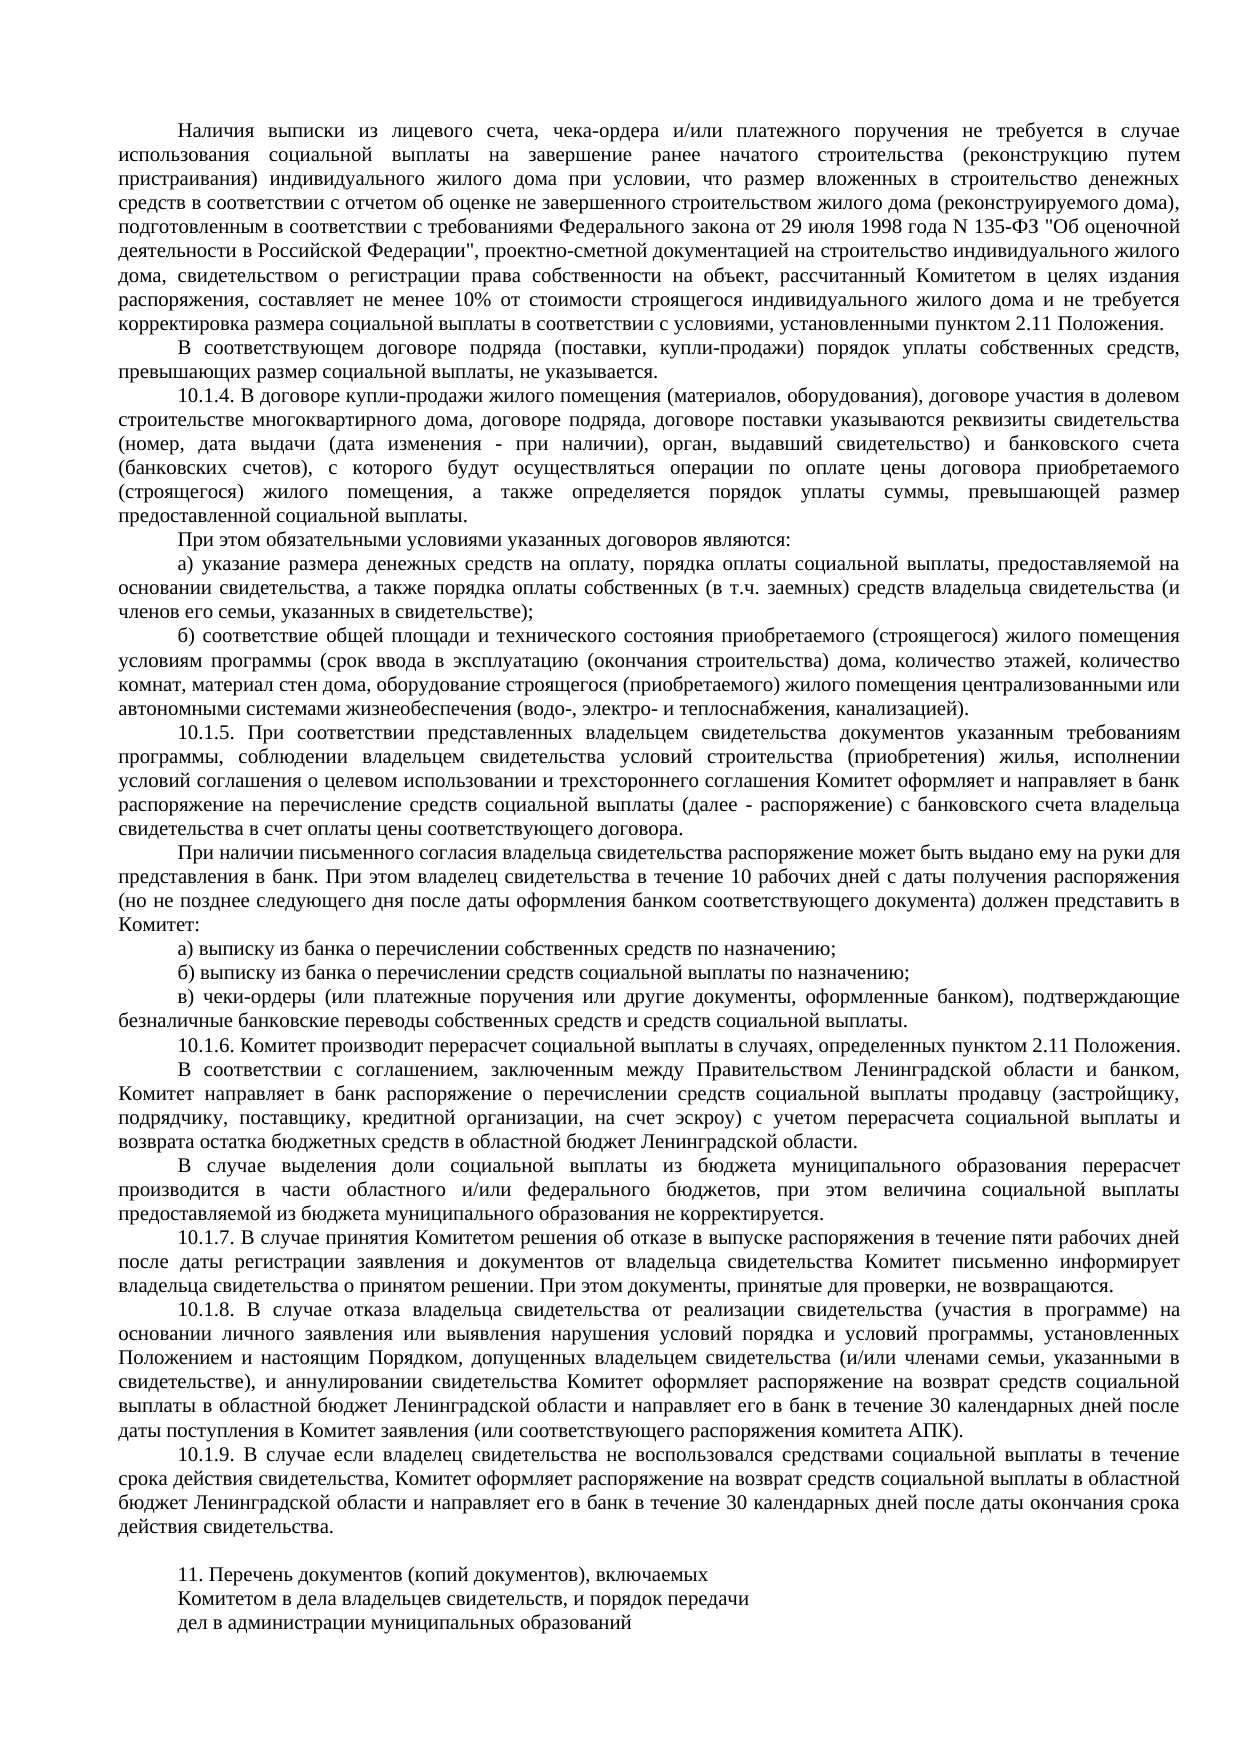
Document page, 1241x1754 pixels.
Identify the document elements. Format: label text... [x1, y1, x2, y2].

text а) указание размера денежных средств на оплату, порядка оплаты социальной выплаты, предоставляемой на основании свидетельства, а также порядка оплаты собственных (в т.ч. заемных) средств владельца свидетельства (и членов его семьи, указанных в свидетельстве); [118, 551, 1181, 623]
text 10.1.5. При соответствии представленных владельцем свидетельства документов указанным требованиям программы, соблюдении владельцем свидетельства условий строительства (приобретения) жилья, исполнении условий соглашения о целевом использовании и трехстороннего соглашения Комитет оформляет и направляет в банк распоряжение на перечисление средств социальной выплаты (далее - распоряжение) с банковского счета владельца свидетельства в счет оплаты цены соответствующего договора. [118, 720, 1181, 840]
text б) выписку из банка о перечислении средств социальной выплаты по назначению; [118, 960, 1181, 984]
text Наличия выписки из лицевого счета, чека-ордера и/или платежного поручения не требуется в случае использования социальной выплаты на завершение ранее начатого строительства (реконструкцию путем пристраивания) индивидуального жилого дома при условии, что размер вложенных в строительство денежных средств в соответствии с отчетом об оценке не завершенного строительством жилого дома (реконструируемого дома), подготовленным в соответствии с требованиями Федерального закона от 29 июля 1998 года N 135-ФЗ "Об оценочной деятельности в Российской Федерации", проектно-сметной документацией на строительство индивидуального жилого дома, свидетельством о регистрации права собственности на объект, рассчитанный Комитетом в целях издания распоряжения, составляет не менее 10% от стоимости строящегося индивидуального жилого дома и не требуется корректировка размера социальной выплаты в соответствии с условиями, установленными пунктом 2.11 Положения. [118, 118, 1181, 335]
text 10.1.8. В случае отказа владельца свидетельства от реализации свидетельства (участия в программе) на основании личного заявления или выявления нарушения условий порядка и условий программы, установленных Положением и настоящим Порядком, допущенных владельцем свидетельства (и/или членами семьи, указанными в свидетельстве), и аннулировании свидетельства Комитет оформляет распоряжение на возврат средств социальной выплаты в областной бюджет Ленинградской области и направляет его в банк в течение 30 календарных дней после даты поступления в Комитет заявления (или соответствующего распоряжения комитета АПК). [118, 1297, 1181, 1442]
text В соответствующем договоре подряда (поставки, купли-продажи) порядок уплаты собственных средств, превышающих размер социальной выплаты, не указывается. [118, 335, 1181, 383]
text При наличии письменного согласия владельца свидетельства распоряжение может быть выдано ему на руки для представления в банк. При этом владелец свидетельства в течение 10 рабочих дней с даты получения распоряжения (но не позднее следующего дня после даты оформления банком соответствующего документа) должен представить в Комитет: [118, 840, 1181, 936]
text 10.1.4. В договоре купли-продажи жилого помещения (материалов, оборудования), договоре участия в долевом строительстве многоквартирного дома, договоре подряда, договоре поставки указываются реквизиты свидетельства (номер, дата выдачи (дата изменения - при наличии), орган, выдавший свидетельство) и банковского счета (банковских счетов), с которого будут осуществляться операции по оплате цены договора приобретаемого (строящегося) жилого помещения, а также определяется порядок уплаты суммы, превышающей размер предоставленной социальной выплаты. [118, 383, 1181, 527]
text 10.1.7. В случае принятия Комитетом решения об отказе в выпуске распоряжения в течение пяти рабочих дней после даты регистрации заявления и документов от владельца свидетельства Комитет письменно информирует владельца свидетельства о принятом решении. При этом документы, принятые для проверки, не возвращаются. [118, 1225, 1181, 1297]
text При этом обязательными условиями указанных договоров являются: [118, 527, 1181, 551]
text В случае выделения доли социальной выплаты из бюджета муниципального образования перерасчет производится в части областного и/или федерального бюджетов, при этом величина социальной выплаты предоставляемой из бюджета муниципального образования не корректируется. [118, 1153, 1181, 1225]
text а) выписку из банка о перечислении собственных средств по назначению; [118, 936, 1181, 960]
text 10.1.9. В случае если владелец свидетельства не воспользовался средствами социальной выплаты в течение срока действия свидетельства, Комитет оформляет распоряжение на возврат средств социальной выплаты в областной бюджет Ленинградской области и направляет его в банк в течение 30 календарных дней после даты окончания срока действия свидетельства. [118, 1442, 1181, 1538]
text 10.1.6. Комитет производит перерасчет социальной выплаты в случаях, определенных пунктом 2.11 Положения. [118, 1032, 1181, 1057]
text Комитетом в дела владельцев свидетельств, и порядок передачи [118, 1586, 1181, 1610]
text В соответствии с соглашением, заключенным между Правительством Ленинградской области и банком, Комитет направляет в банк распоряжение о перечислении средств социальной выплаты продавцу (застройщику, подрядчику, поставщику, кредитной организации, на счет эскроу) с учетом перерасчета социальной выплаты и возврата остатка бюджетных средств в областной бюджет Ленинградской области. [118, 1057, 1181, 1153]
text б) соответствие общей площади и технического состояния приобретаемого (строящегося) жилого помещения условиям программы (срок ввода в эксплуатацию (окончания строительства) дома, количество этажей, количество комнат, материал стен дома, оборудование строящегося (приобретаемого) жилого помещения централизованными или автономными системами жизнеобеспечения (водо-, электро- и теплоснабжения, канализацией). [118, 623, 1181, 720]
text 11. Перечень документов (копий документов), включаемых [118, 1562, 1181, 1586]
text дел в администрации муниципальных образований [118, 1610, 1181, 1634]
text в) чеки-ордеры (или платежные поручения или другие документы, оформленные банком), подтверждающие безналичные банковские переводы собственных средств и средств социальной выплаты. [118, 984, 1181, 1032]
